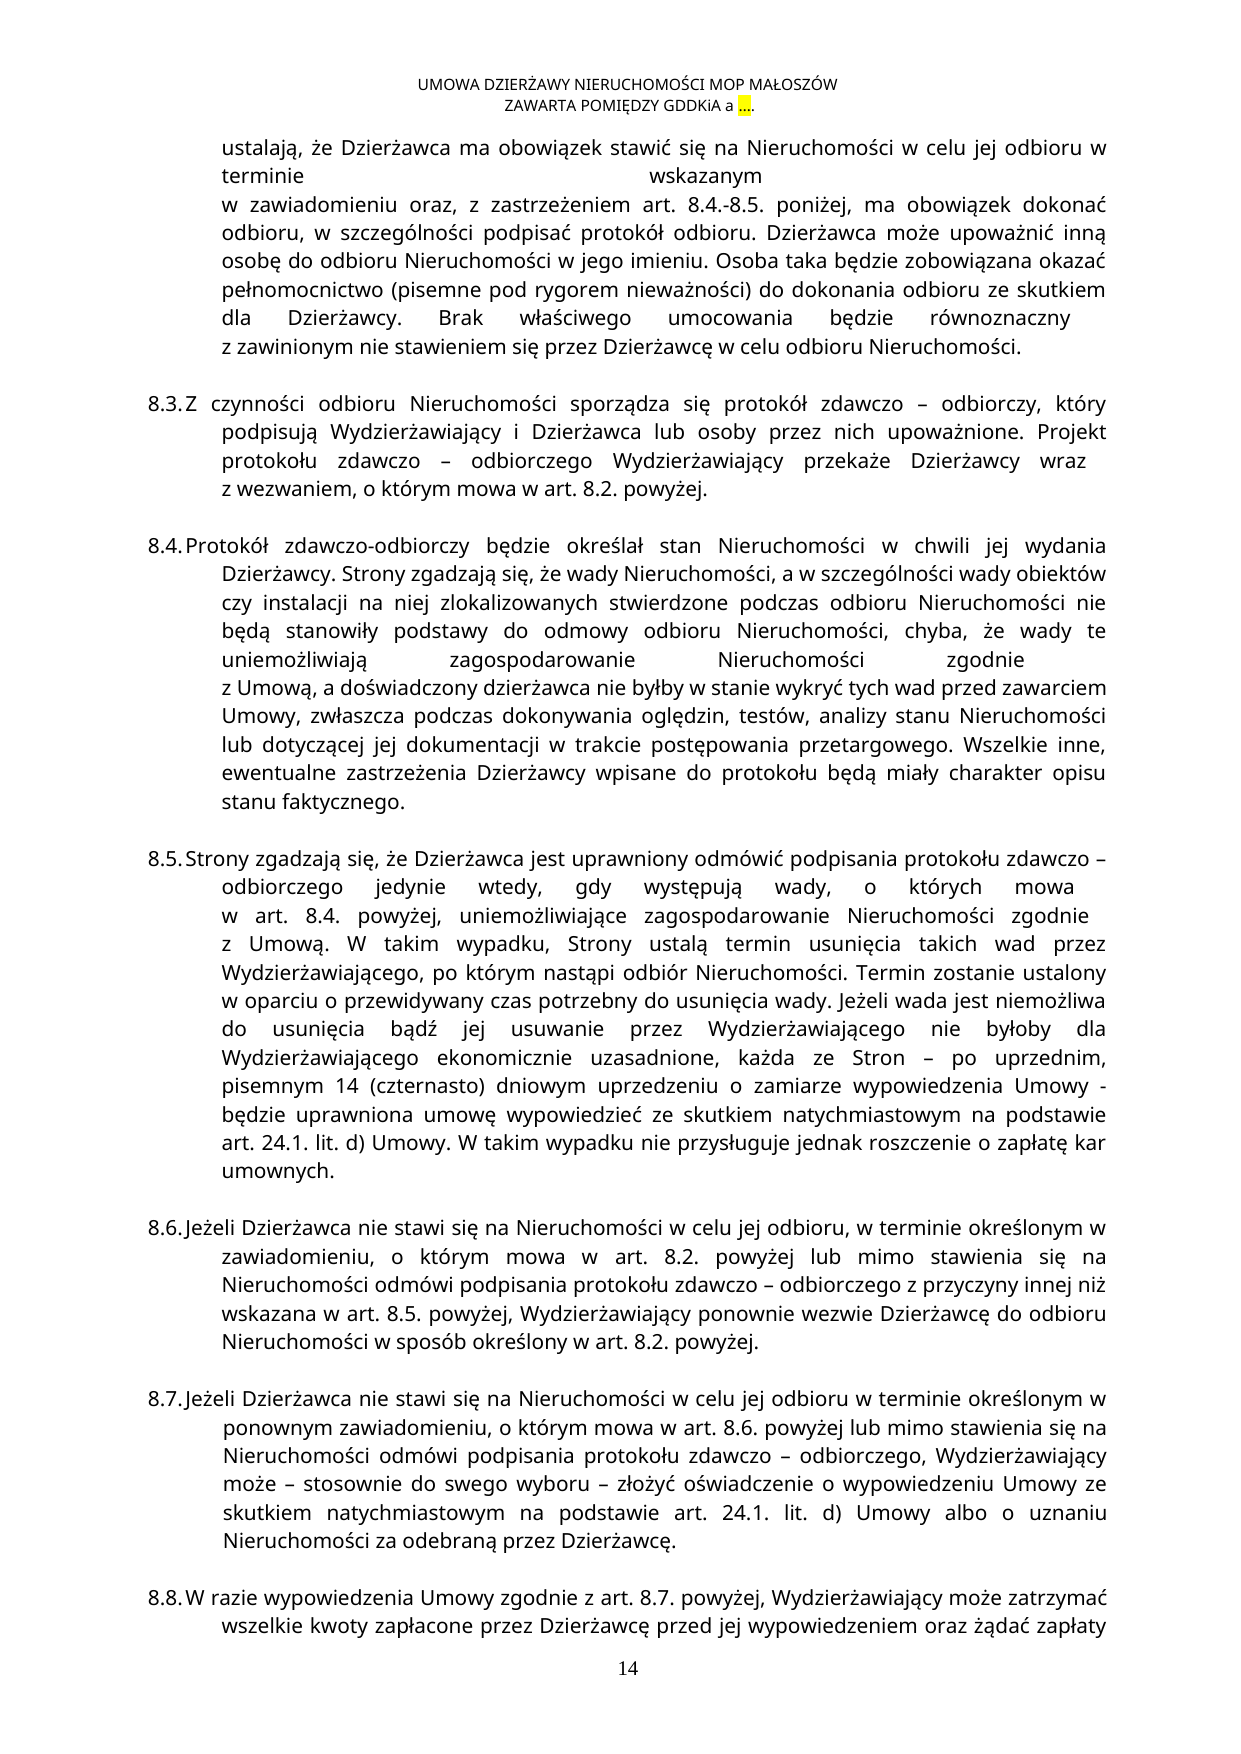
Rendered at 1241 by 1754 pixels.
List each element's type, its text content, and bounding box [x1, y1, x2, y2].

list Strony zgadzają się, że Dzierżawca jest uprawniony odmówić podpisania protokołu zdawczo – odbiorczego jedynie wtedy, gdy występują wady, o których mowa w art. 8.4. powyżej, uniemożliwiające zagospodarowanie Nieruchomości zgodnie z Umową. W takim wypadku, Strony ustalą termin usunięcia takich wad przez Wydzierżawiającego, po którym nastąpi odbiór Nieruchomości. Termin zostanie ustalony w oparciu o przewidywany czas potrzebny do usunięcia wady. Jeżeli wada jest niemożliwa do usunięcia bądź jej usuwanie przez Wydzierżawiającego nie byłoby dla Wydzierżawiającego ekonomicznie uzasadnione, każda ze Stron – po uprzednim, pisemnym 14 (czternasto) dniowym uprzedzeniu o zamiarze wypowiedzenia Umowy - będzie uprawniona umowę wypowiedzieć ze skutkiem natychmiastowym na podstawie art. 24.1. lit. d) Umowy. W takim wypadku nie przysługuje jednak roszczenie o zapłatę kar umownych. [148, 844, 1107, 1185]
list Protokół zdawczo-odbiorczy będzie określał stan Nieruchomości w chwili jej wydania Dzierżawcy. Strony zgadzają się, że wady Nieruchomości, a w szczególności wady obiektów czy instalacji na niej zlokalizowanych stwierdzone podczas odbioru Nieruchomości nie będą stanowiły podstawy do odmowy odbioru Nieruchomości, chyba, że wady te uniemożliwiają zagospodarowanie Nieruchomości zgodnie z Umową, a doświadczony dzierżawca nie byłby w stanie wykryć tych wad przed zawarciem Umowy, zwłaszcza podczas dokonywania oględzin, testów, analizy stanu Nieruchomości lub dotyczącej jej dokumentacji w trakcie postępowania przetargowego. Wszelkie inne, ewentualne zastrzeżenia Dzierżawcy wpisane do protokołu będą miały charakter opisu stanu faktycznego. [148, 531, 1107, 815]
list Z czynności odbioru Nieruchomości sporządza się protokół zdawczo – odbiorczy, który podpisują Wydzierżawiający i Dzierżawca lub osoby przez nich upoważnione. Projekt protokołu zdawczo – odbiorczego Wydzierżawiający przekaże Dzierżawcy wraz z wezwaniem, o którym mowa w art. 8.2. powyżej. [148, 389, 1107, 503]
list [148, 133, 1107, 360]
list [148, 1583, 1107, 1640]
list Jeżeli Dzierżawca nie stawi się na Nieruchomości w celu jej odbioru w terminie określonym w ponownym zawiadomieniu, o którym mowa w art. 8.6. powyżej lub mimo stawienia się na Nieruchomości odmówi podpisania protokołu zdawczo – odbiorczego, Wydzierżawiający może – stosownie do swego wyboru – złożyć oświadczenie o wypowiedzeniu Umowy ze skutkiem natychmiastowym na podstawie art. 24.1. lit. d) Umowy albo o uznaniu Nieruchomości za odebraną przez Dzierżawcę. [148, 1384, 1107, 1555]
list Jeżeli Dzierżawca nie stawi się na Nieruchomości w celu jej odbioru, w terminie określonym w zawiadomieniu, o którym mowa w art. 8.2. powyżej lub mimo stawienia się na Nieruchomości odmówi podpisania protokołu zdawczo – odbiorczego z przyczyny innej niż wskazana w art. 8.5. powyżej, Wydzierżawiający ponownie wezwie Dzierżawcę do odbioru Nieruchomości w sposób określony w art. 8.2. powyżej. [148, 1213, 1107, 1356]
